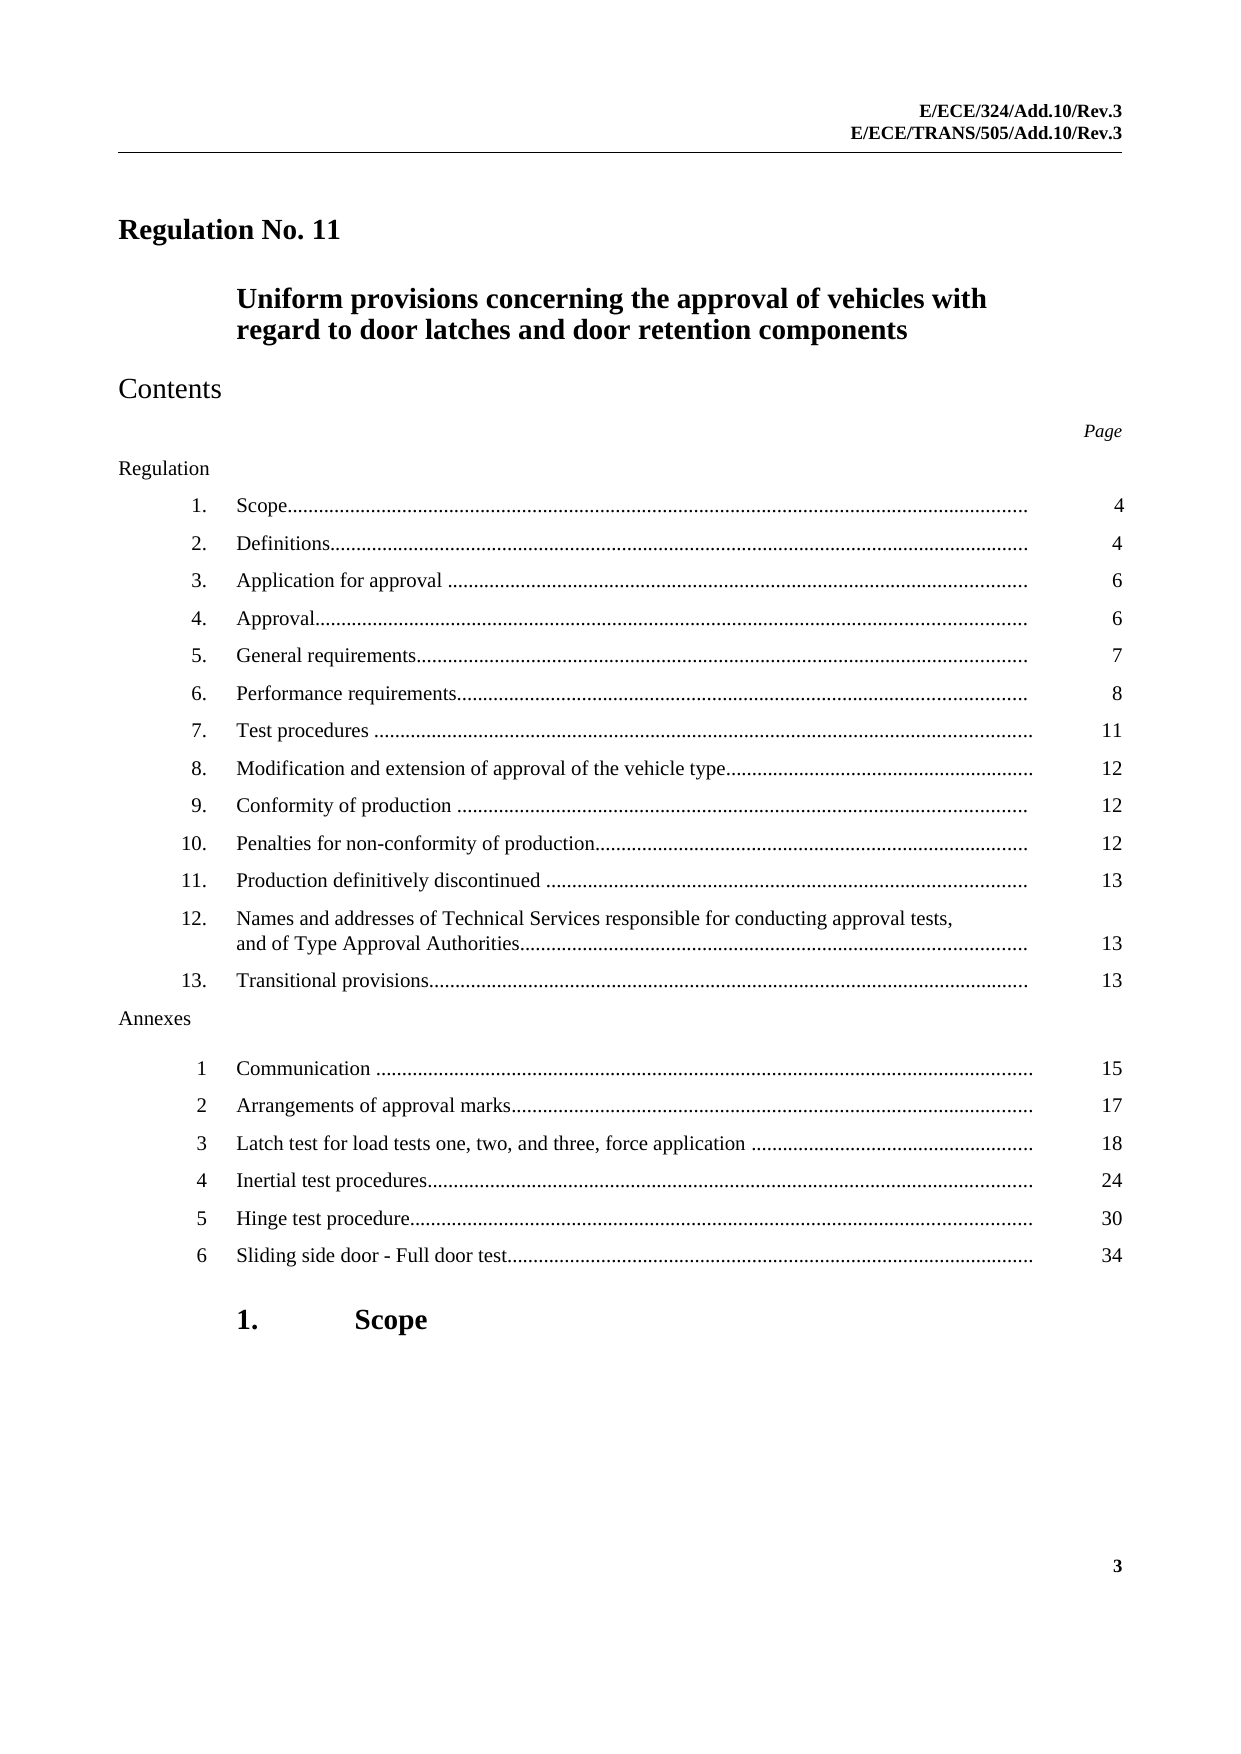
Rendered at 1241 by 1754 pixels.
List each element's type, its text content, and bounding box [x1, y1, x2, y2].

text Annexes [118, 1004, 1122, 1029]
text Regulation [118, 454, 1122, 479]
text 8. Modification and extension of approval of the vehicle type 12 [118, 754, 1118, 779]
text 12. Names and addresses of Technical Services responsible for conducting approval tests, [118, 904, 1118, 929]
text 3 Latch test for load tests one, two, and three, force application 18 [118, 1129, 1118, 1154]
text 1. Scope 4 [118, 492, 1118, 517]
text 4 Inertial test procedures 24 [118, 1167, 1118, 1192]
text 7. Test procedures 11 [118, 717, 1118, 742]
text 2 Arrangements of approval marks 17 [118, 1092, 1118, 1117]
text 6. Performance requirements 8 [118, 679, 1118, 704]
text Page [148, 417, 1122, 442]
text 4. Approval 6 [118, 604, 1118, 629]
text 11. Production definitively discontinued 13 [118, 867, 1118, 892]
text 2. Definitions 4 [118, 529, 1118, 554]
text 5. General requirements 7 [118, 642, 1118, 667]
text 6 Sliding side door - Full door test 34 [118, 1242, 1118, 1267]
text 13. Transitional provisions 13 [118, 967, 1118, 992]
text Uniform provisions concerning the approval of vehicles with regard to door latches and door retention components [118, 283, 1004, 346]
text Regulation No. 11 [118, 215, 1004, 246]
text 9. Conformity of production 12 [118, 792, 1118, 817]
text 1. Scope [118, 1304, 1004, 1336]
text 1 Communication 15 [118, 1054, 1118, 1079]
text and of Type Approval Authorities 13 [118, 929, 1118, 954]
text Contents [118, 371, 1122, 404]
text 10. Penalties for non-conformity of production 12 [118, 829, 1118, 854]
text 5 Hinge test procedure 30 [118, 1204, 1118, 1229]
text 3. Application for approval 6 [118, 567, 1118, 592]
